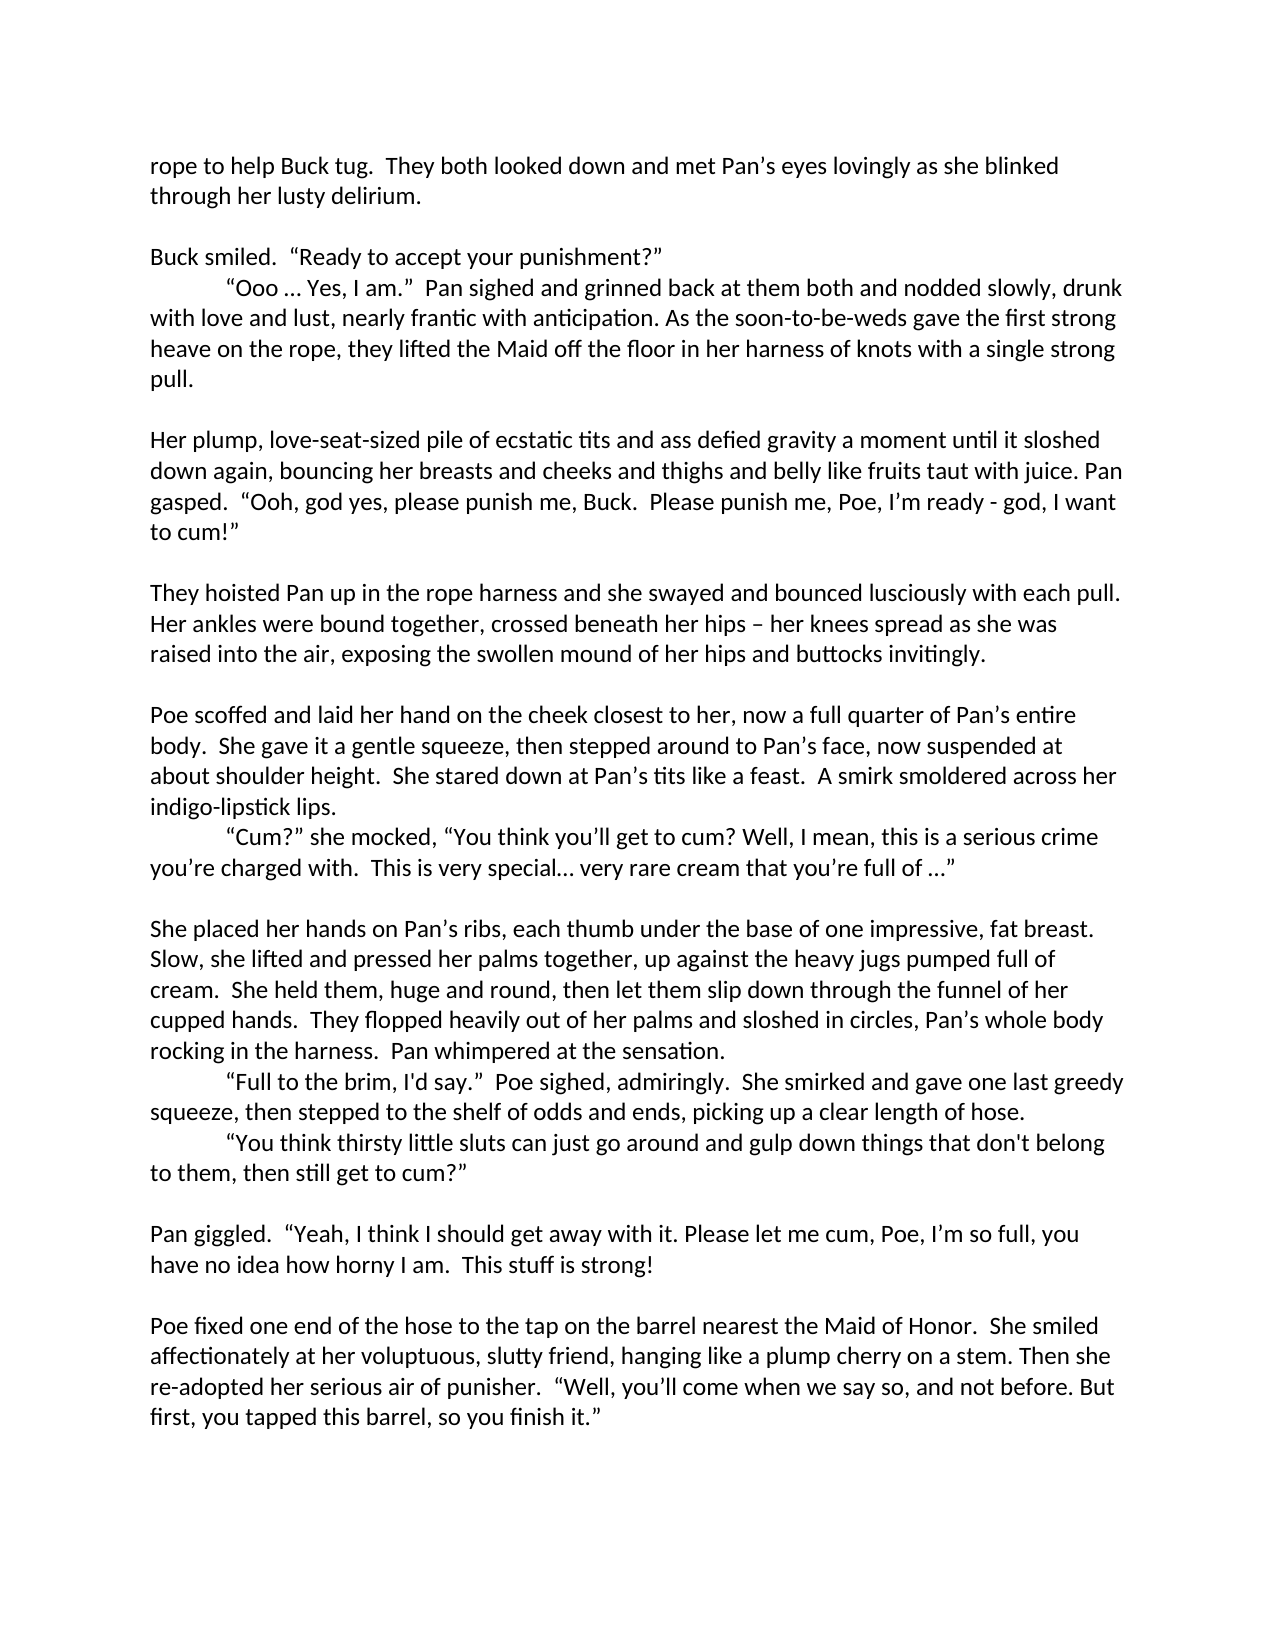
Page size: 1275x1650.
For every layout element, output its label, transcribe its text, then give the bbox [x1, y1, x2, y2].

text “Full to the brim, I'd say.” Poe sighed, admiringly. She smirked and gave one last greedy squeeze, then stepped to the shelf of odds and ends, picking up a clear length of hose. [150, 1066, 1125, 1127]
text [150, 150, 1125, 211]
text She placed her hands on Pan’s ribs, each thumb under the base of one impressive, fat breast. Slow, she lifted and pressed her palms together, up against the heavy jugs pumped full of cream. She held them, huge and round, then let them slip down through the funnel of her cupped hands. They flopped heavily out of her palms and sloshed in circles, Pan’s whole body rocking in the harness. Pan whimpered at the sensation. [150, 913, 1125, 1066]
text “Ooo … Yes, I am.” Pan sighed and grinned back at them both and nodded slowly, drunk with love and lust, nearly frantic with anticipation. As the soon-to-be-weds gave the first strong heave on the rope, they lifted the Maid off the floor in her harness of knots with a single strong pull. [150, 272, 1125, 394]
text Poe scoffed and laid her hand on the cheek closest to her, now a full quarter of Pan’s entire body. She gave it a gentle squeeze, then stepped around to Pan’s face, now suspended at about shoulder height. She stared down at Pan’s tits like a feast. A smirk smoldered across her indigo-lipstick lips. [150, 699, 1125, 821]
text Pan giggled. “Yeah, I think I should get away with it. Please let me cum, Poe, I’m so full, you have no idea how horny I am. This stuff is strong! [150, 1218, 1125, 1279]
text Her plump, love-seat-sized pile of ecstatic tits and ass defied gravity a moment until it sloshed down again, bouncing her breasts and cheeks and thighs and belly like fruits taut with juice. Pan gasped. “Ooh, god yes, please punish me, Buck. Please punish me, Poe, I’m ready - god, I want to cum!” [150, 425, 1125, 547]
text Buck smiled. “Ready to accept your punishment?” [150, 242, 1125, 272]
text They hoisted Pan up in the rope harness and she swayed and bounced lusciously with each pull. Her ankles were bound together, crossed beneath her hips – her knees spread as she was raised into the air, exposing the swollen mound of her hips and buttocks invitingly. [150, 577, 1125, 669]
text “You think thirsty little sluts can just go around and gulp down things that don't belong to them, then still get to cum?” [150, 1127, 1125, 1188]
text “Cum?” she mocked, “You think you’ll get to cum? Well, I mean, this is a serious crime you’re charged with. This is very special… very rare cream that you’re full of …” [150, 821, 1125, 882]
text Poe fixed one end of the hose to the tap on the barrel nearest the Maid of Honor. She smiled affectionately at her voluptuous, slutty friend, hanging like a plump cherry on a stem. Then she re-adopted her serious air of punisher. “Well, you’ll come when we say so, and not before. But first, you tapped this barrel, so you finish it.” [150, 1310, 1125, 1432]
